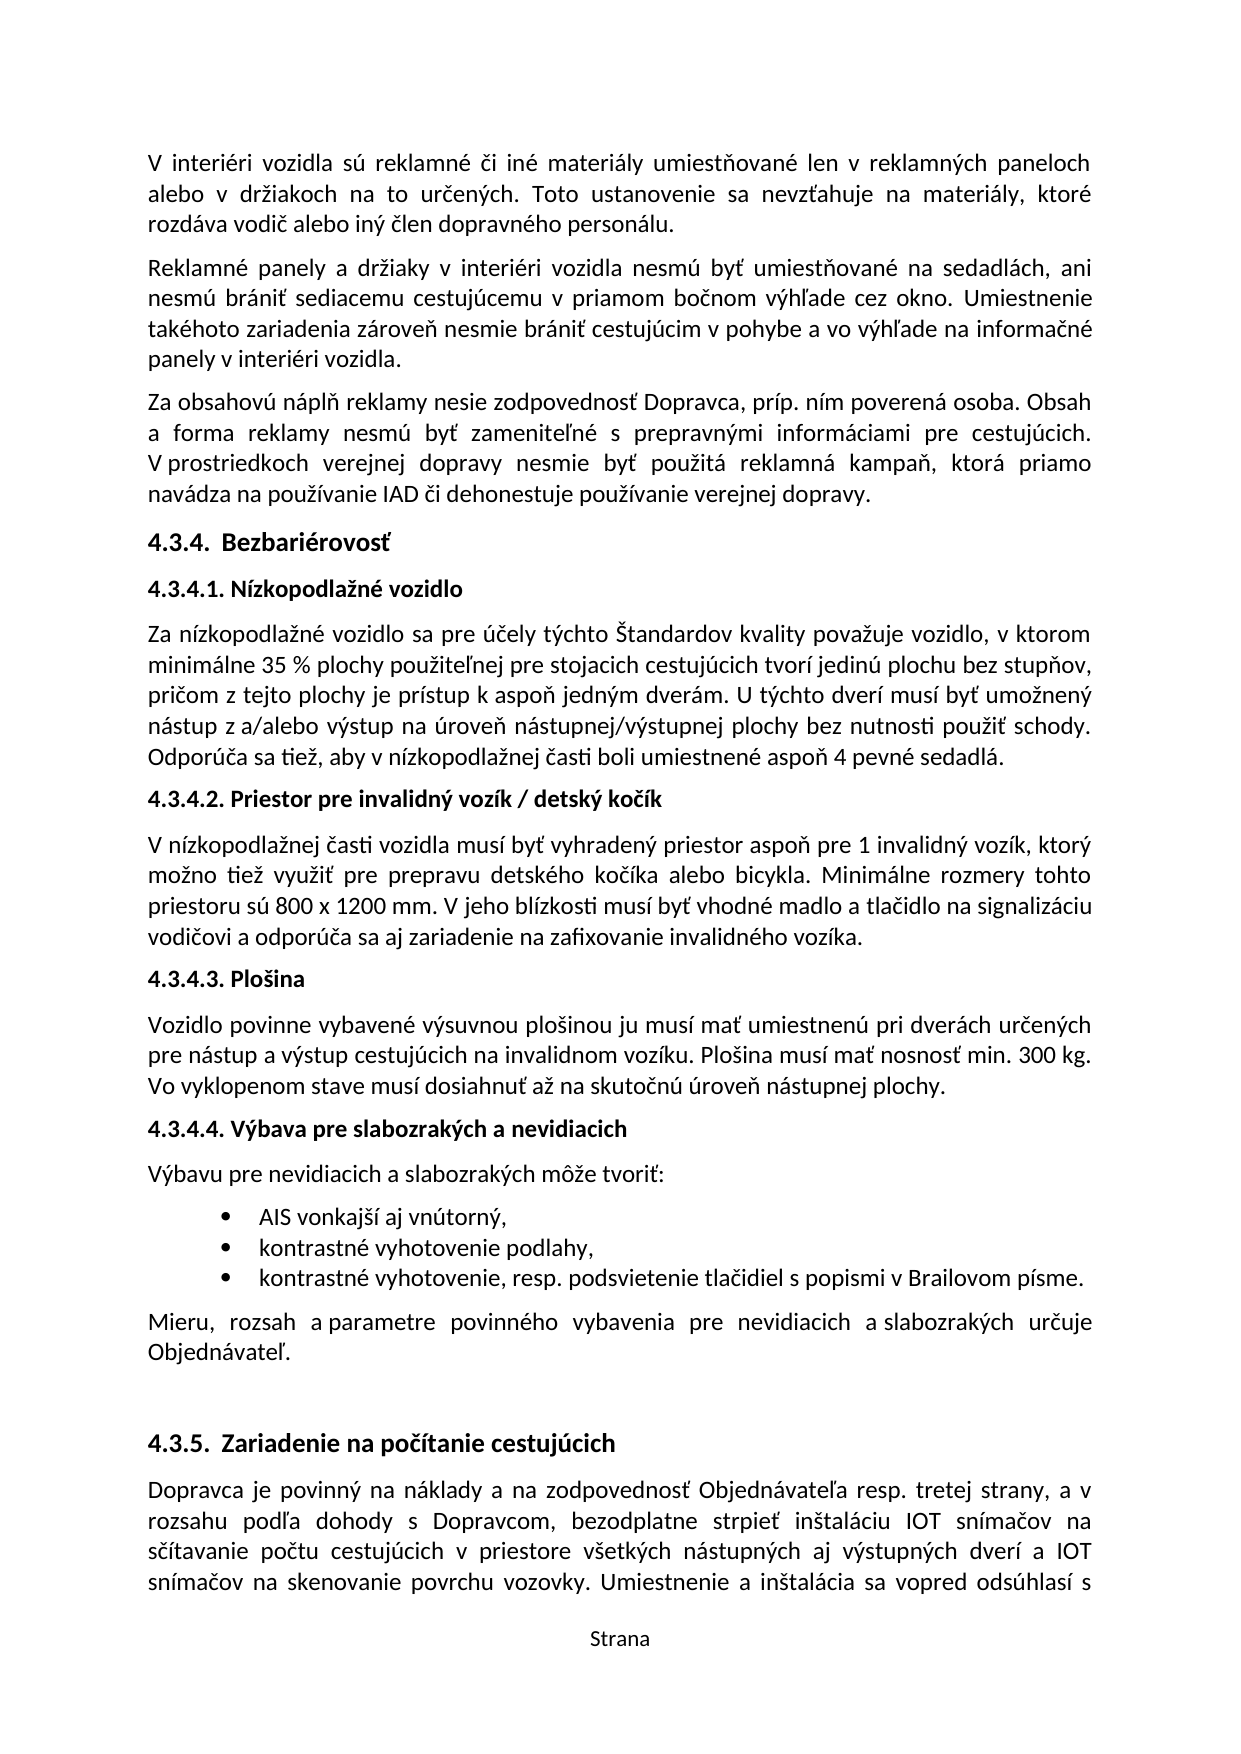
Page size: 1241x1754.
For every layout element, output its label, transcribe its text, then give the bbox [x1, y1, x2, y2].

subtitle Plošina [148, 964, 1093, 994]
subtitle Zariadenie na počítanie cestujúcich [148, 1426, 1093, 1459]
list AIS vonkajší aj vnútorný, [221, 1202, 1093, 1232]
list kontrastné vyhotovenie podlahy, [221, 1232, 1093, 1263]
list kontrastné vyhotovenie, resp. podsvietenie tlačidiel s popismi v Brailovom písme. [221, 1263, 1093, 1293]
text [148, 1474, 1093, 1597]
text Reklamné panely a držiaky v interiéri vozidla nesmú byť umiestňované na sedadlách, ani nesmú brániť sediacemu cestujúcemu v priamom bočnom výhľade cez okno. Umiestnenie takéhoto zariadenia zároveň nesmie brániť cestujúcim v pohybe a vo výhľade na informačné panely v interiéri vozidla. [148, 252, 1093, 374]
text Za obsahovú náplň reklamy nesie zodpovednosť Dopravca, príp. ním poverená osoba. Obsah a forma reklamy nesmú byť zameniteľné s prepravnými informáciami pre cestujúcich. V prostriedkoch verejnej dopravy nesmie byť použitá reklamná kampaň, ktorá priamo navádza na používanie IAD či dehonestuje používanie verejnej dopravy. [148, 386, 1093, 508]
text Za nízkopodlažné vozidlo sa pre účely týchto Štandardov kvality považuje vozidlo, v ktorom minimálne 35 % plochy použiteľnej pre stojacich cestujúcich tvorí jedinú plochu bez stupňov, pričom z tejto plochy je prístup k aspoň jedným dverám. U týchto dverí musí byť umožnený nástup z a/alebo výstup na úroveň nástupnej/výstupnej plochy bez nutnosti použiť schody. Odporúča sa tiež, aby v nízkopodlažnej časti boli umiestnené aspoň 4 pevné sedadlá. [148, 618, 1093, 771]
subtitle Bezbariérovosť [148, 525, 1093, 558]
subtitle Priestor pre invalidný vozík / detský kočík [148, 784, 1093, 814]
subtitle Nízkopodlažné vozidlo [148, 573, 1093, 604]
text V nízkopodlažnej časti vozidla musí byť vyhradený priestor aspoň pre 1 invalidný vozík, ktorý možno tiež využiť pre prepravu detského kočíka alebo bicykla. Minimálne rozmery tohto priestoru sú 800 x 1200 mm. V jeho blízkosti musí byť vhodné madlo a tlačidlo na signalizáciu vodičovi a odporúča sa aj zariadenie na zafixovanie invalidného vozíka. [148, 829, 1093, 951]
text Vozidlo povinne vybavené výsuvnou plošinou ju musí mať umiestnenú pri dverách určených pre nástup a výstup cestujúcich na invalidnom vozíku. Plošina musí mať nosnosť min. 300 kg. Vo vyklopenom stave musí dosiahnuť až na skutočnú úroveň nástupnej plochy. [148, 1009, 1093, 1101]
text Mieru, rozsah a parametre povinného vybavenia pre nevidiacich a slabozrakých určuje Objednávateľ. [148, 1306, 1093, 1367]
subtitle Výbava pre slabozrakých a nevidiacich [148, 1113, 1093, 1144]
text V interiéri vozidla sú reklamné či iné materiály umiestňované len v reklamných paneloch alebo v držiakoch na to určených. Toto ustanovenie sa nevzťahuje na materiály, ktoré rozdáva vodič alebo iný člen dopravného personálu. [148, 148, 1093, 239]
text Výbavu pre nevidiacich a slabozrakých môže tvoriť: [148, 1158, 1093, 1189]
